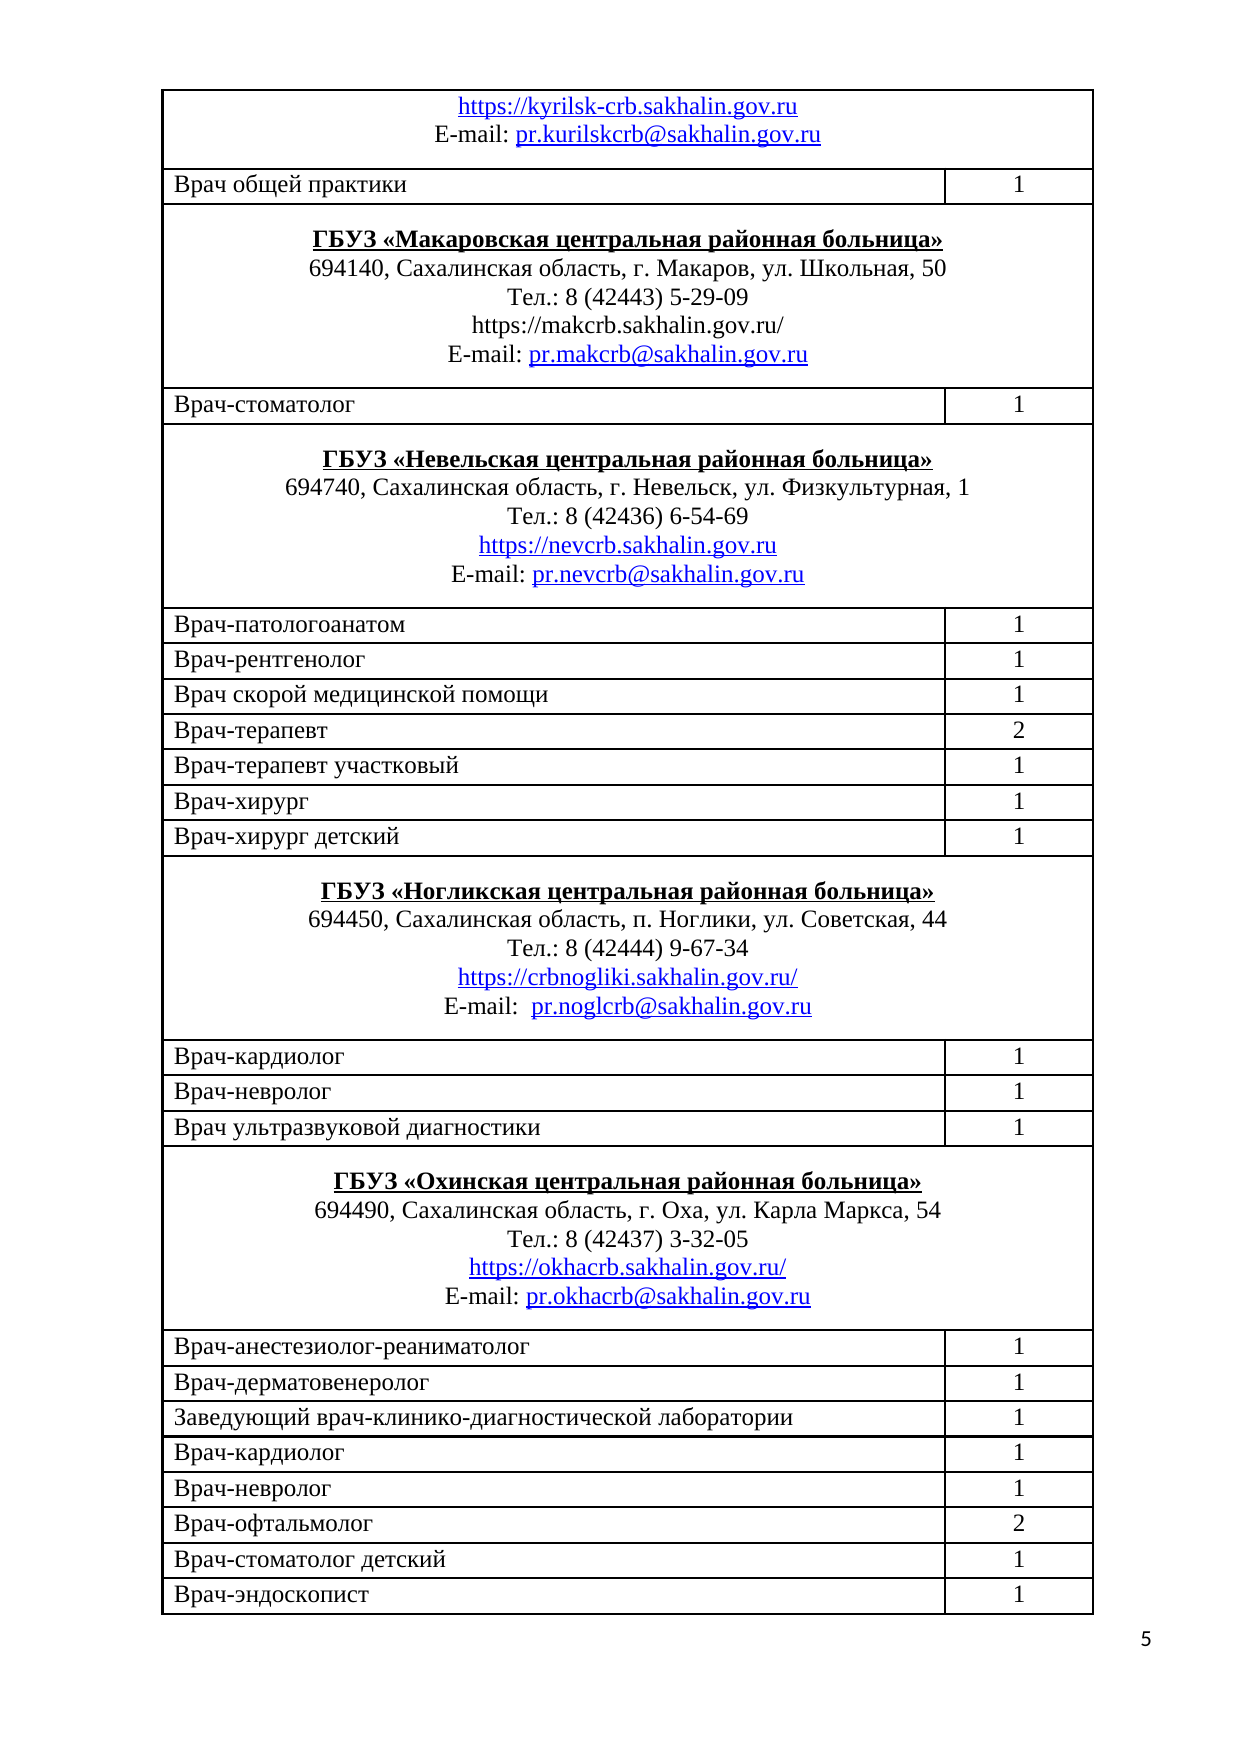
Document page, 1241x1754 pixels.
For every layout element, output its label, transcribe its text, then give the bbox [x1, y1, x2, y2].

table_cell Врач-офтальмолог [164, 1508, 944, 1542]
table_cell 1 [946, 1367, 1092, 1400]
table_cell 1 [946, 1473, 1092, 1506]
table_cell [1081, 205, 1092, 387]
table_cell 1 [946, 750, 1092, 784]
table_cell Врач-кардиолог [164, 1041, 944, 1074]
table_cell Врач-терапевт [164, 715, 944, 748]
table_cell Врач скорой медицинской помощи [164, 680, 944, 713]
table_cell 1 [946, 1402, 1092, 1435]
table_cell Врач-стоматолог детский [164, 1544, 944, 1577]
table_cell 1 [946, 1544, 1092, 1577]
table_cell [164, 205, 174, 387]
table_cell Врач-стоматолог [164, 389, 944, 422]
table_cell Врач-патологоанатом [164, 609, 944, 642]
table_cell 1 [946, 680, 1092, 713]
table_cell Врач-невролог [164, 1473, 944, 1506]
table_cell Врач ультразвуковой диагностики [164, 1112, 944, 1145]
table_cell Врач-дерматовенеролог [164, 1367, 944, 1400]
table_cell Врач общей практики [164, 170, 944, 203]
table_cell 1 [946, 821, 1092, 854]
table_cell Врач-эндоскопист [164, 1579, 944, 1612]
table_cell Врач-терапевт участковый [164, 750, 944, 784]
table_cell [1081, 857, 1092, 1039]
table_cell Врач-анестезиолог-реаниматолог [164, 1331, 944, 1364]
table_cell 1 [946, 786, 1092, 819]
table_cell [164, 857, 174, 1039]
table_cell 1 [946, 1331, 1092, 1364]
table_cell 1 [946, 609, 1092, 642]
table_cell 1 [946, 170, 1092, 203]
table_cell Врач-невролог [164, 1076, 944, 1109]
table_cell 2 [946, 715, 1092, 748]
table_cell 1 [946, 1076, 1092, 1109]
table_cell 1 [946, 1579, 1092, 1612]
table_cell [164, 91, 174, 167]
table_cell Врач-хирург [164, 786, 944, 819]
table_cell Врач-рентгенолог [164, 644, 944, 677]
table_cell 2 [946, 1508, 1092, 1542]
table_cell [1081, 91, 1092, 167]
table_cell 1 [946, 1041, 1092, 1074]
table_cell 1 [946, 1438, 1092, 1471]
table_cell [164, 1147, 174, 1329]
table_cell Врач-кардиолог [164, 1438, 944, 1471]
table_cell Заведующий врач-клинико-диагностической лаборатории [164, 1402, 944, 1435]
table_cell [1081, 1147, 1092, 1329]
table_cell Врач-хирург детский [164, 821, 944, 854]
table_cell 1 [946, 389, 1092, 422]
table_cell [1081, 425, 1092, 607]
table_cell 1 [946, 644, 1092, 677]
table_cell 1 [946, 1112, 1092, 1145]
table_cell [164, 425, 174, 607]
